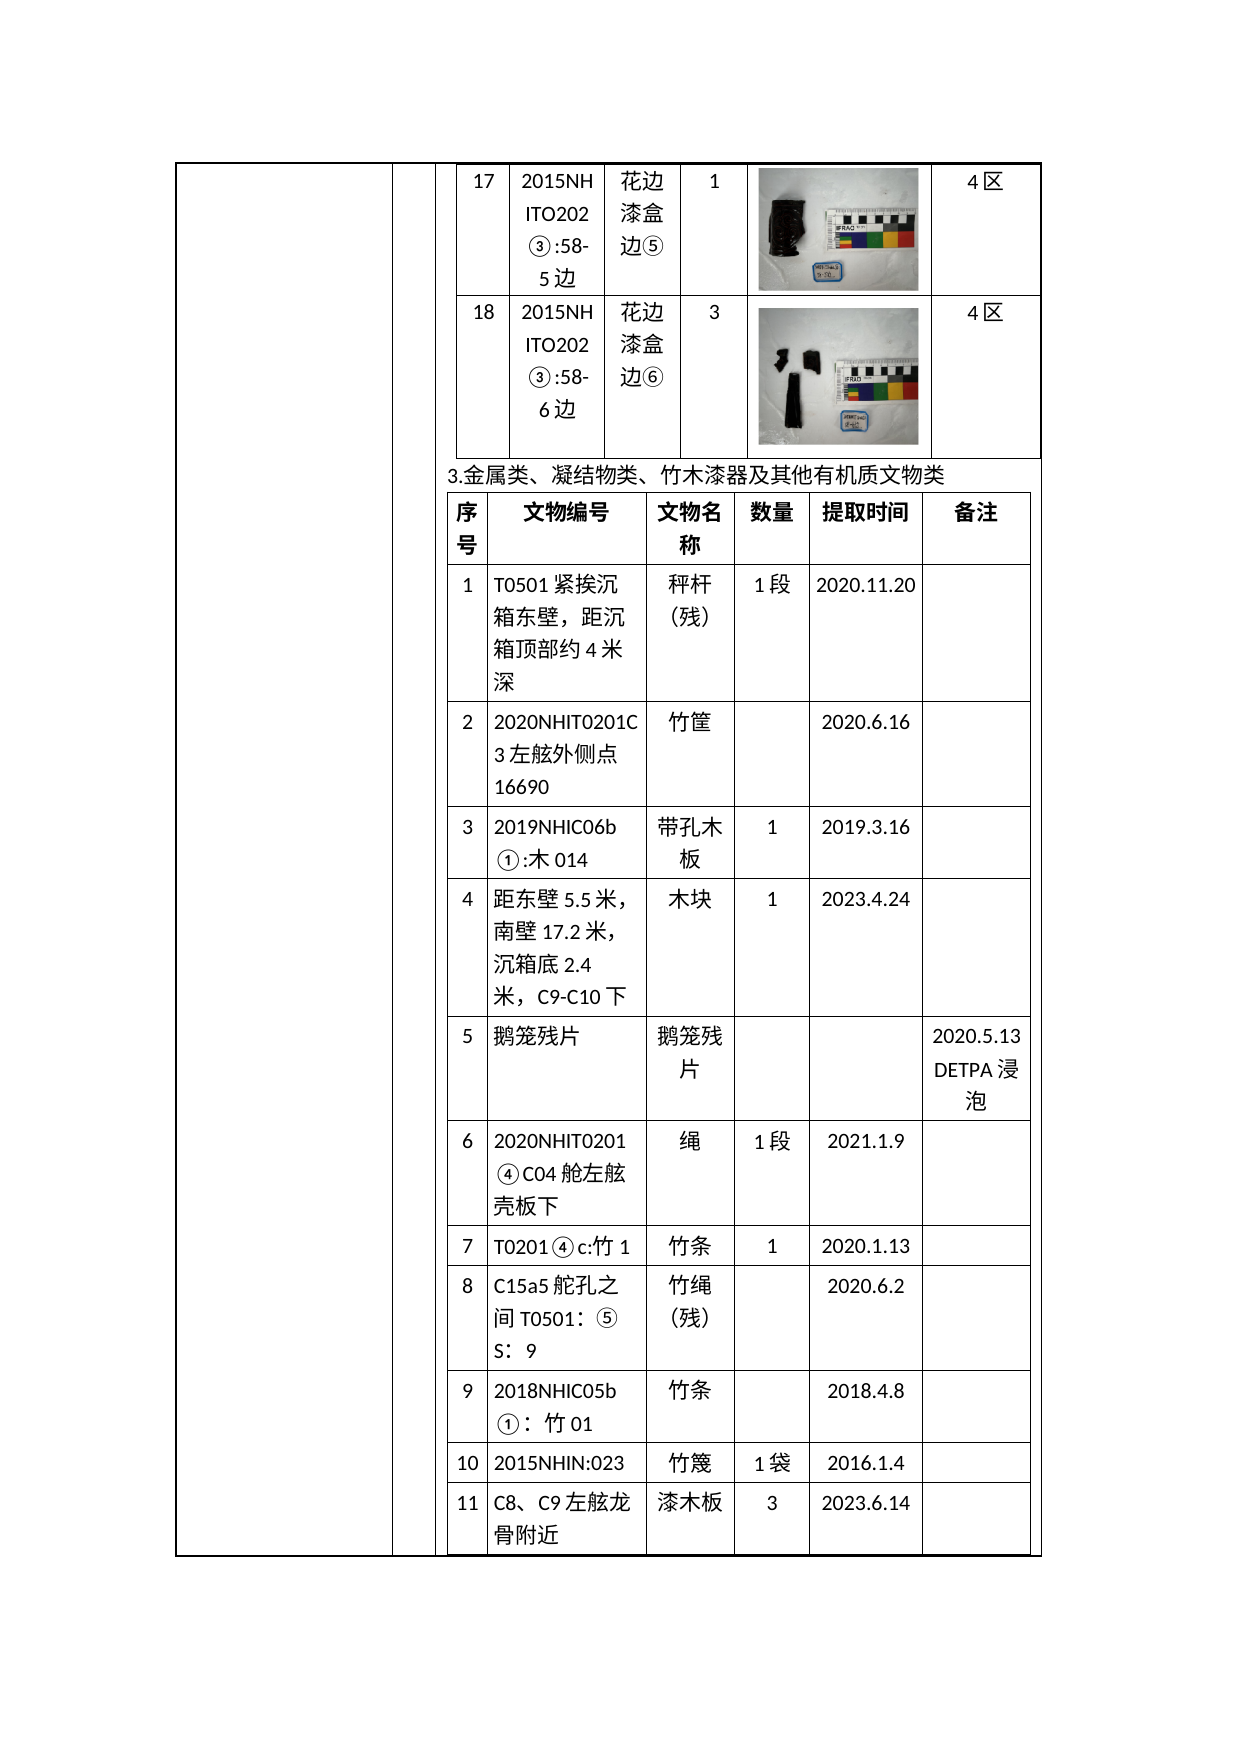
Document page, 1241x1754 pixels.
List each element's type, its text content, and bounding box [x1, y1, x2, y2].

table_cell 1 [393, 164, 435, 1555]
picture [758, 308, 919, 445]
picture [758, 168, 919, 291]
table_cell [177, 164, 392, 1555]
